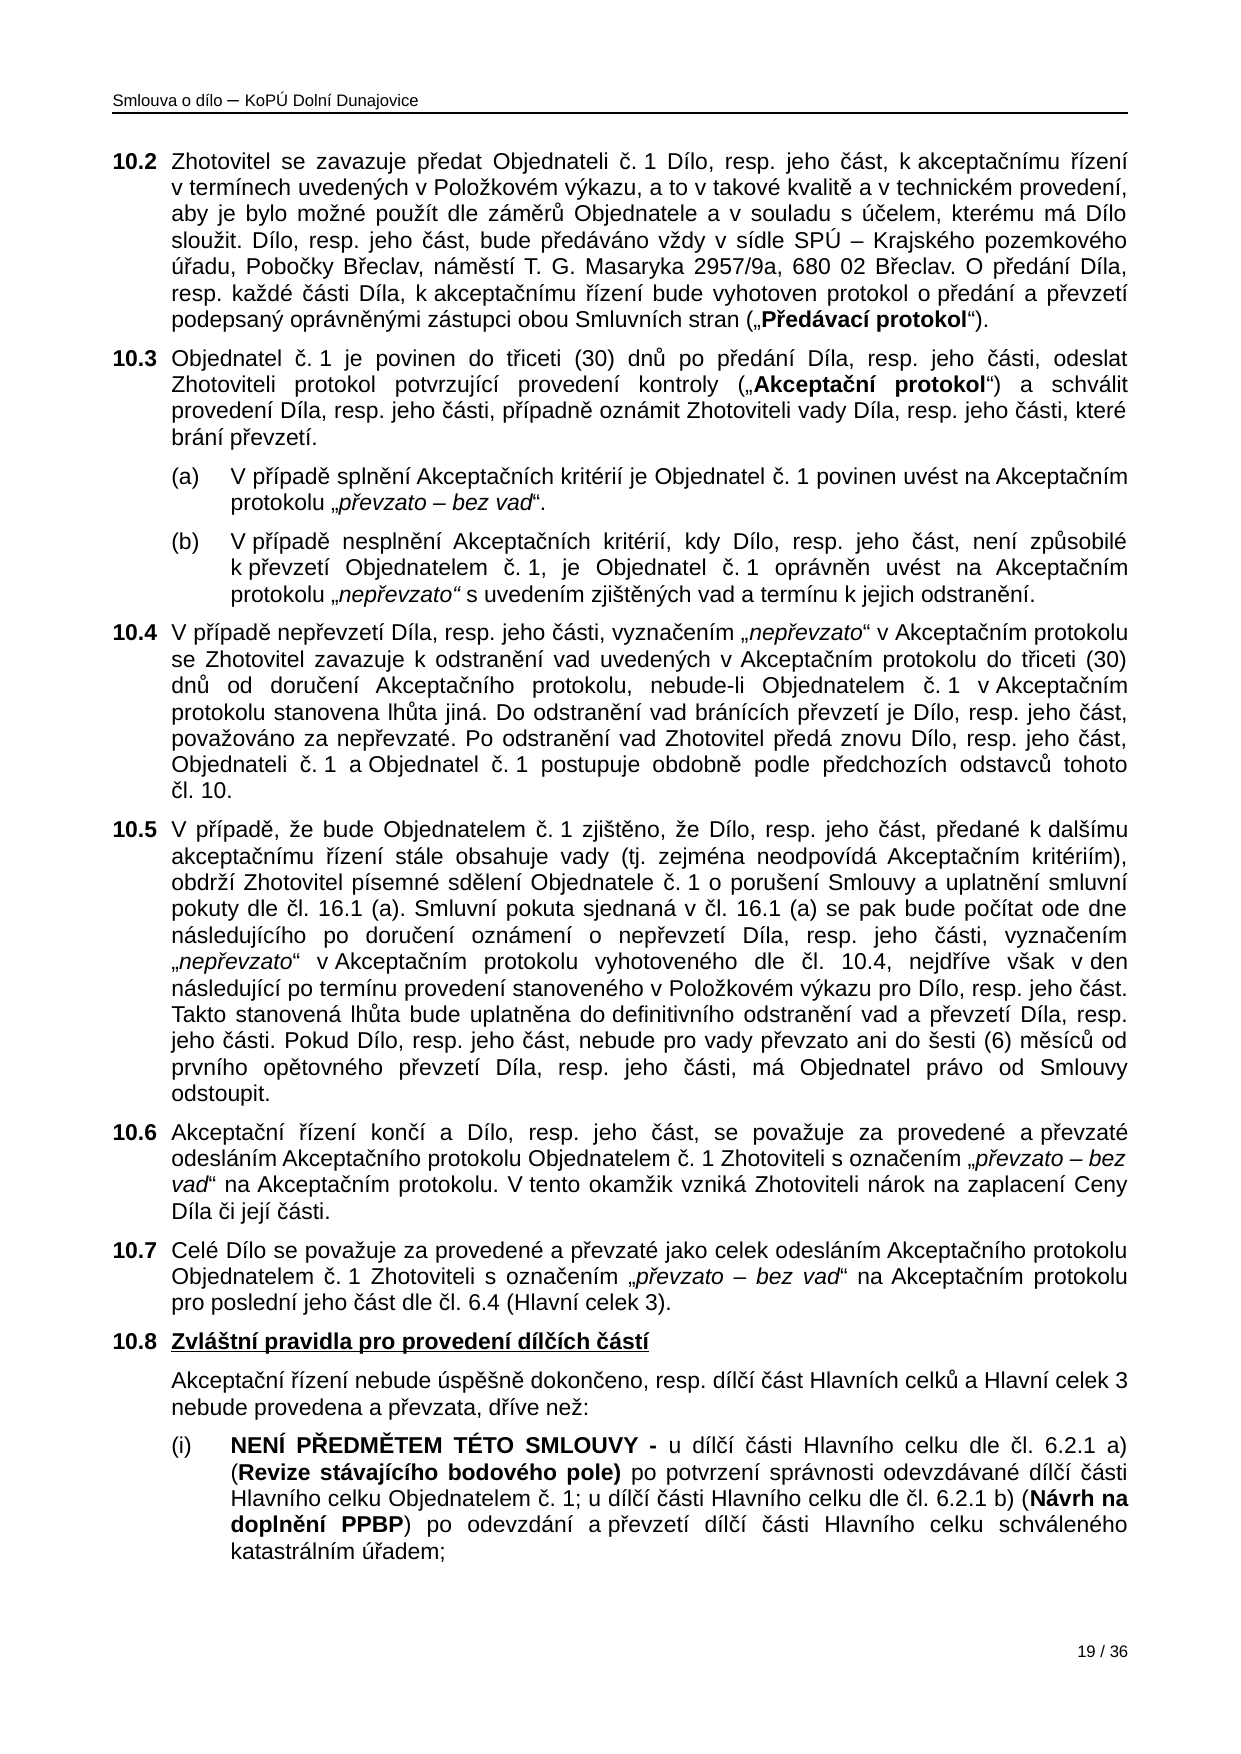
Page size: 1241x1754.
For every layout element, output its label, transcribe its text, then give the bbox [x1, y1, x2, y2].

list V případě splnění Akceptačních kritérií je Objednatel č. 1 povinen uvést na Akceptačním protokolu „převzato – bez vad“. [171, 463, 1128, 515]
text V případě nepřevzetí Díla, resp. jeho části, vyznačením „nepřevzato“ v Akceptačním protokolu se Zhotovitel zavazuje k odstranění vad uvedených v Akceptačním protokolu do třiceti (30) dnů od doručení Akceptačního protokolu, nebude-li Objednatelem č. 1 v Akceptačním protokolu stanovena lhůta jiná. Do odstranění vad bránících převzetí je Dílo, resp. jeho část, považováno za nepřevzaté. Po odstranění vad Zhotovitel předá znovu Dílo, resp. jeho část, Objednateli č. 1 a Objednatel č. 1 postupuje obdobně podle předchozích odstavců tohoto čl. 10. [112, 619, 1128, 804]
text V případě, že bude Objednatelem č. 1 zjištěno, že Dílo, resp. jeho část, předané k dalšímu akceptačnímu řízení stále obsahuje vady (tj. zejména neodpovídá Akceptačním kritériím), obdrží Zhotovitel písemné sdělení Objednatele č. 1 o porušení Smlouvy a uplatnění smluvní pokuty dle čl. 16.1 (a). Smluvní pokuta sjednaná v čl. 16.1 (a) se pak bude počítat ode dne následujícího po doručení oznámení o nepřevzetí Díla, resp. jeho části, vyznačením „nepřevzato“ v Akceptačním protokolu vyhotoveného dle čl. 10.4, nejdříve však v den následující po termínu provedení stanoveného v Položkovém výkazu pro Dílo, resp. jeho část. Takto stanovená lhůta bude uplatněna do definitivního odstranění vad a převzetí Díla, resp. jeho části. Pokud Dílo, resp. jeho část, nebude pro vady převzato ani do šesti (6) měsíců od prvního opětovného převzetí Díla, resp. jeho části, má Objednatel právo od Smlouvy odstoupit. [112, 816, 1128, 1106]
text Akceptační řízení končí a Dílo, resp. jeho část, se považuje za provedené a převzaté odesláním Akceptačního protokolu Objednatelem č. 1 Zhotoviteli s označením „převzato – bez vad“ na Akceptačním protokolu. V tento okamžik vzniká Zhotoviteli nárok na zaplacení Ceny Díla či její části. [112, 1119, 1128, 1224]
text Objednatel č. 1 je povinen do třiceti (30) dnů po předání Díla, resp. jeho části, odeslat Zhotoviteli protokol potvrzující provedení kontroly („Akceptační protokol“) a schválit provedení Díla, resp. jeho části, případně oznámit Zhotoviteli vady Díla, resp. jeho části, které brání převzetí. [112, 345, 1128, 450]
list NENÍ PŘEDMĚTEM TÉTO SMLOUVY - u dílčí části Hlavního celku dle čl. 6.2.1 a) (Revize stávajícího bodového pole) po potvrzení správnosti odevzdávané dílčí části Hlavního celku Objednatelem č. 1; u dílčí části Hlavního celku dle čl. 6.2.1 b) (Návrh na doplnění PPBP) po odevzdání a převzetí dílčí části Hlavního celku schváleného katastrálním úřadem; [171, 1432, 1128, 1564]
text Celé Dílo se považuje za provedené a převzaté jako celek odesláním Akceptačního protokolu Objednatelem č. 1 Zhotoviteli s označením „převzato – bez vad“ na Akceptačním protokolu pro poslední jeho část dle čl. 6.4 (Hlavní celek 3). [112, 1237, 1128, 1316]
list Akceptační řízení nebude úspěšně dokončeno, resp. dílčí část Hlavních celků a Hlavní celek 3 nebude provedena a převzata, dříve než: [171, 1367, 1128, 1420]
text Zhotovitel se zavazuje předat Objednateli č. 1 Dílo, resp. jeho část, k akceptačnímu řízení v termínech uvedených v Položkovém výkazu, a to v takové kvalitě a v technickém provedení, aby je bylo možné použít dle záměrů Objednatele a v souladu s účelem, kterému má Dílo sloužit. Dílo, resp. jeho část, bude předáváno vždy v sídle SPÚ – Krajského pozemkového úřadu, Pobočky Břeclav, náměstí T. G. Masaryka 2957/9a, 680 02 Břeclav. O předání Díla, resp. každé části Díla, k akceptačnímu řízení bude vyhotoven protokol o předání a převzetí podepsaný oprávněnými zástupci obou Smluvních stran („Předávací protokol“). [112, 148, 1128, 332]
list V případě nesplnění Akceptačních kritérií, kdy Dílo, resp. jeho část, není způsobilé k převzetí Objednatelem č. 1, je Objednatel č. 1 oprávněn uvést na Akceptačním protokolu „nepřevzato“ s uvedením zjištěných vad a termínu k jejich odstranění. [171, 528, 1128, 607]
text Zvláštní pravidla pro provedení dílčích částí [112, 1328, 1128, 1354]
